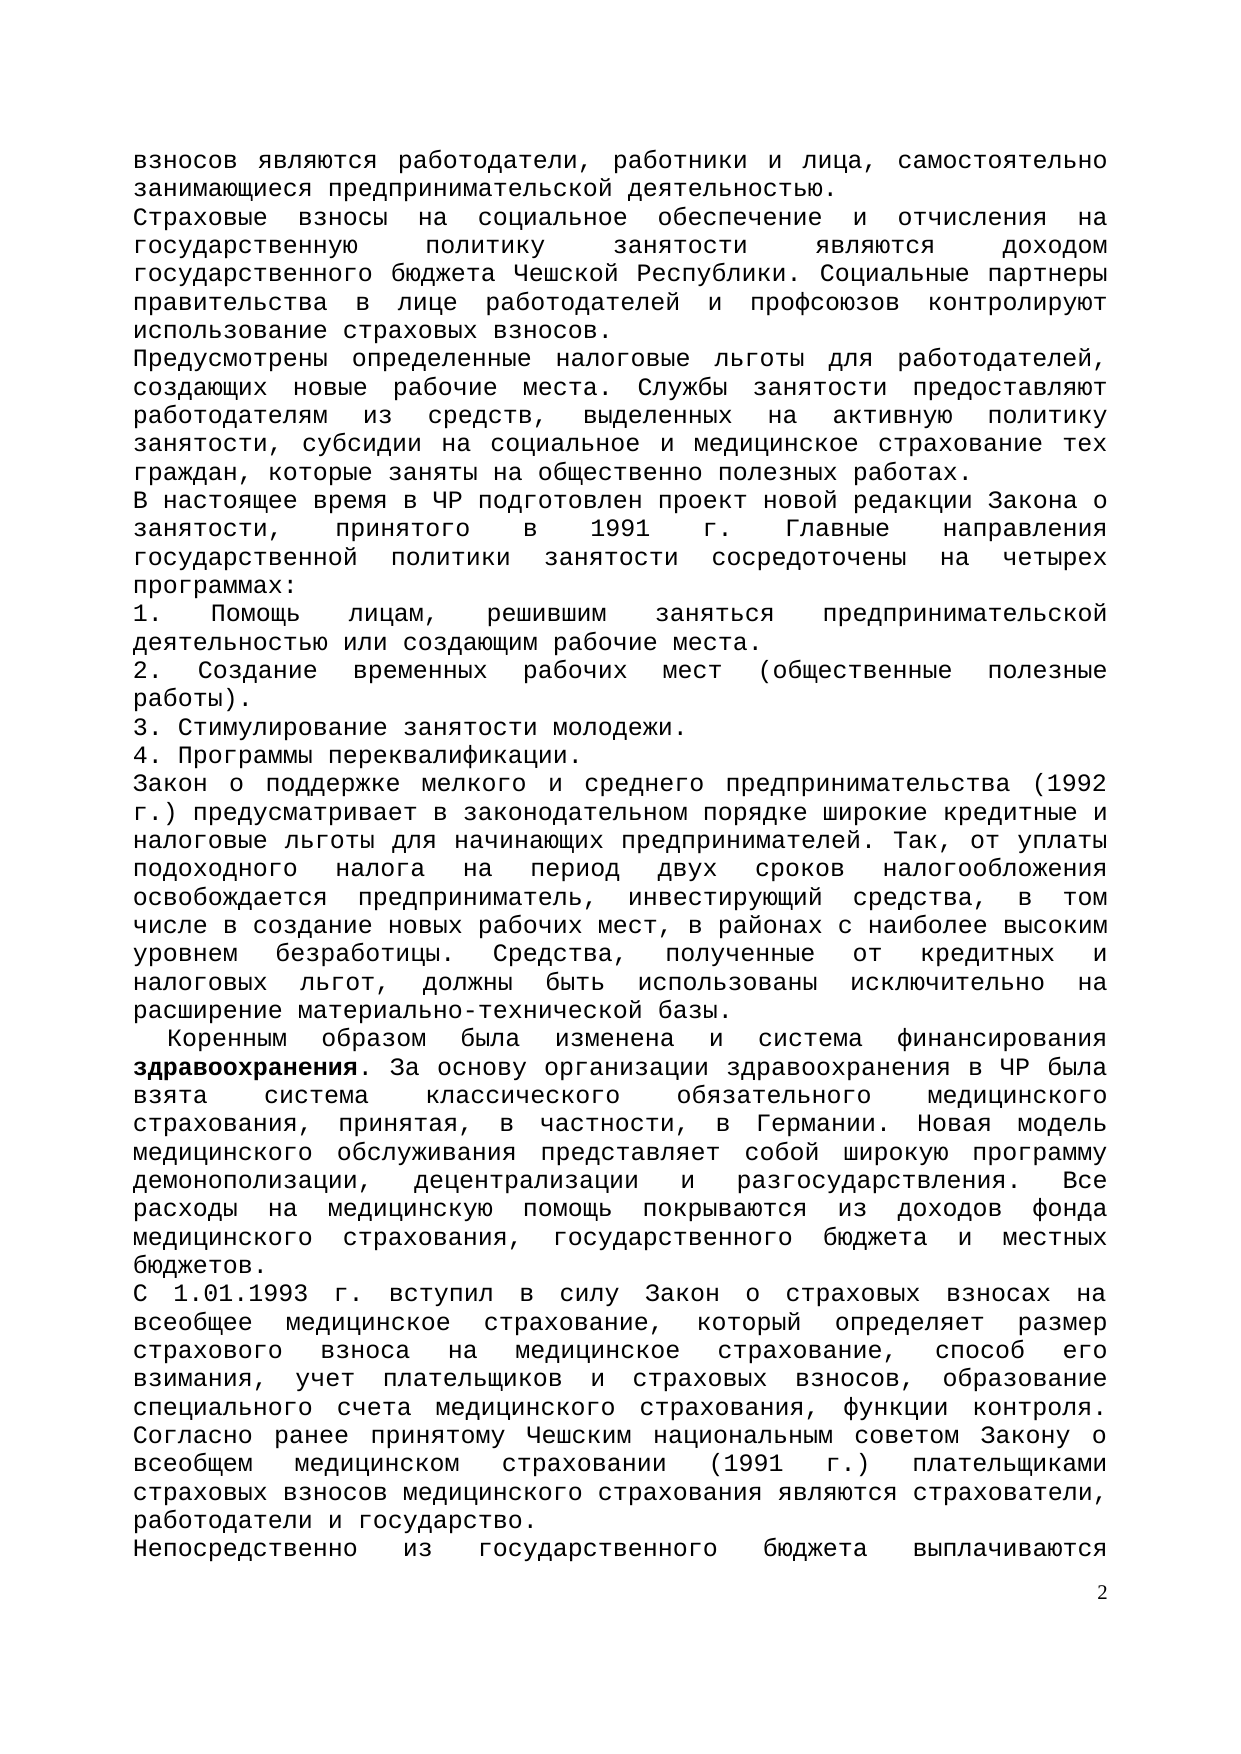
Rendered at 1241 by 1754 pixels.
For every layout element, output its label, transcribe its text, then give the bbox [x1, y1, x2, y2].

text Коренным образом была изменена и система финансирования здравоохранения. За основу организации здравоохранения в ЧР была взята система классического обязательного медицинского страхования, принятая, в частности, в Германии. Новая модель медицинского обслуживания представляет собой широкую программу демонополизации, децентрализации и разгосударствления. Все расходы на медицинскую помощь покрываются из доходов фонда медицинского страхования, государственного бюджета и местных бюджетов. [133, 1026, 1108, 1281]
text 1. Помощь лицам, решившим заняться предпринимательской деятельностью или создающим рабочие места. [133, 601, 1108, 658]
text 3. Стимулирование занятости молодежи. [133, 714, 1108, 743]
text 2. Создание временных рабочих мест (общественные полезные работы). [133, 658, 1108, 714]
text Предусмотрены определенные налоговые льготы для работодателей, создающих новые рабочие места. Службы занятости предоставляют работодателям из средств, выделенных на активную политику занятости, субсидии на социальное и медицинское страхование тех граждан, которые заняты на общественно полезных работах. [133, 346, 1108, 488]
text Закон о поддержке мелкого и среднего предпринимательства (1992 г.) предусматривает в законодательном порядке широкие кредитные и налоговые льготы для начинающих предпринимателей. Так, от уплаты подоходного налога на период двух сроков налогообложения освобождается предприниматель, инвестирующий средства, в том числе в создание новых рабочих мест, в районах с наиболее высоким уровнем безработицы. Средства, полученные от кредитных и налоговых льгот, должны быть использованы исключительно на расширение материально-технической базы. [133, 771, 1108, 1026]
text В настоящее время в ЧР подготовлен проект новой редакции Закона о занятости, принятого в 1991 г. Главные направления государственной политики занятости сосредоточены на четырех программах: [133, 488, 1108, 601]
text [133, 148, 1108, 204]
text Страховые взносы на социальное обеспечение и отчисления на государственную политику занятости являются доходом государственного бюджета Чешской Республики. Социальные партнеры правительства в лице работодателей и профсоюзов контролируют использование страховых взносов. [133, 204, 1108, 346]
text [133, 1536, 1108, 1564]
text C 1.01.1993 г. вступил в силу Закон о страховых взносах на всеобщее медицинское страхование, который определяет размер страхового взноса на медицинское страхование, способ его взимания, учет плательщиков и страховых взносов, образование специального счета медицинского страхования, функции контроля. Согласно ранее принятому Чешским национальным советом Закону о всеобщем медицинском страховании (1991 г.) плательщиками страховых взносов медицинского страхования являются страхователи, работодатели и государство. [133, 1281, 1108, 1536]
text 4. Программы переквалификации. [133, 743, 1108, 771]
